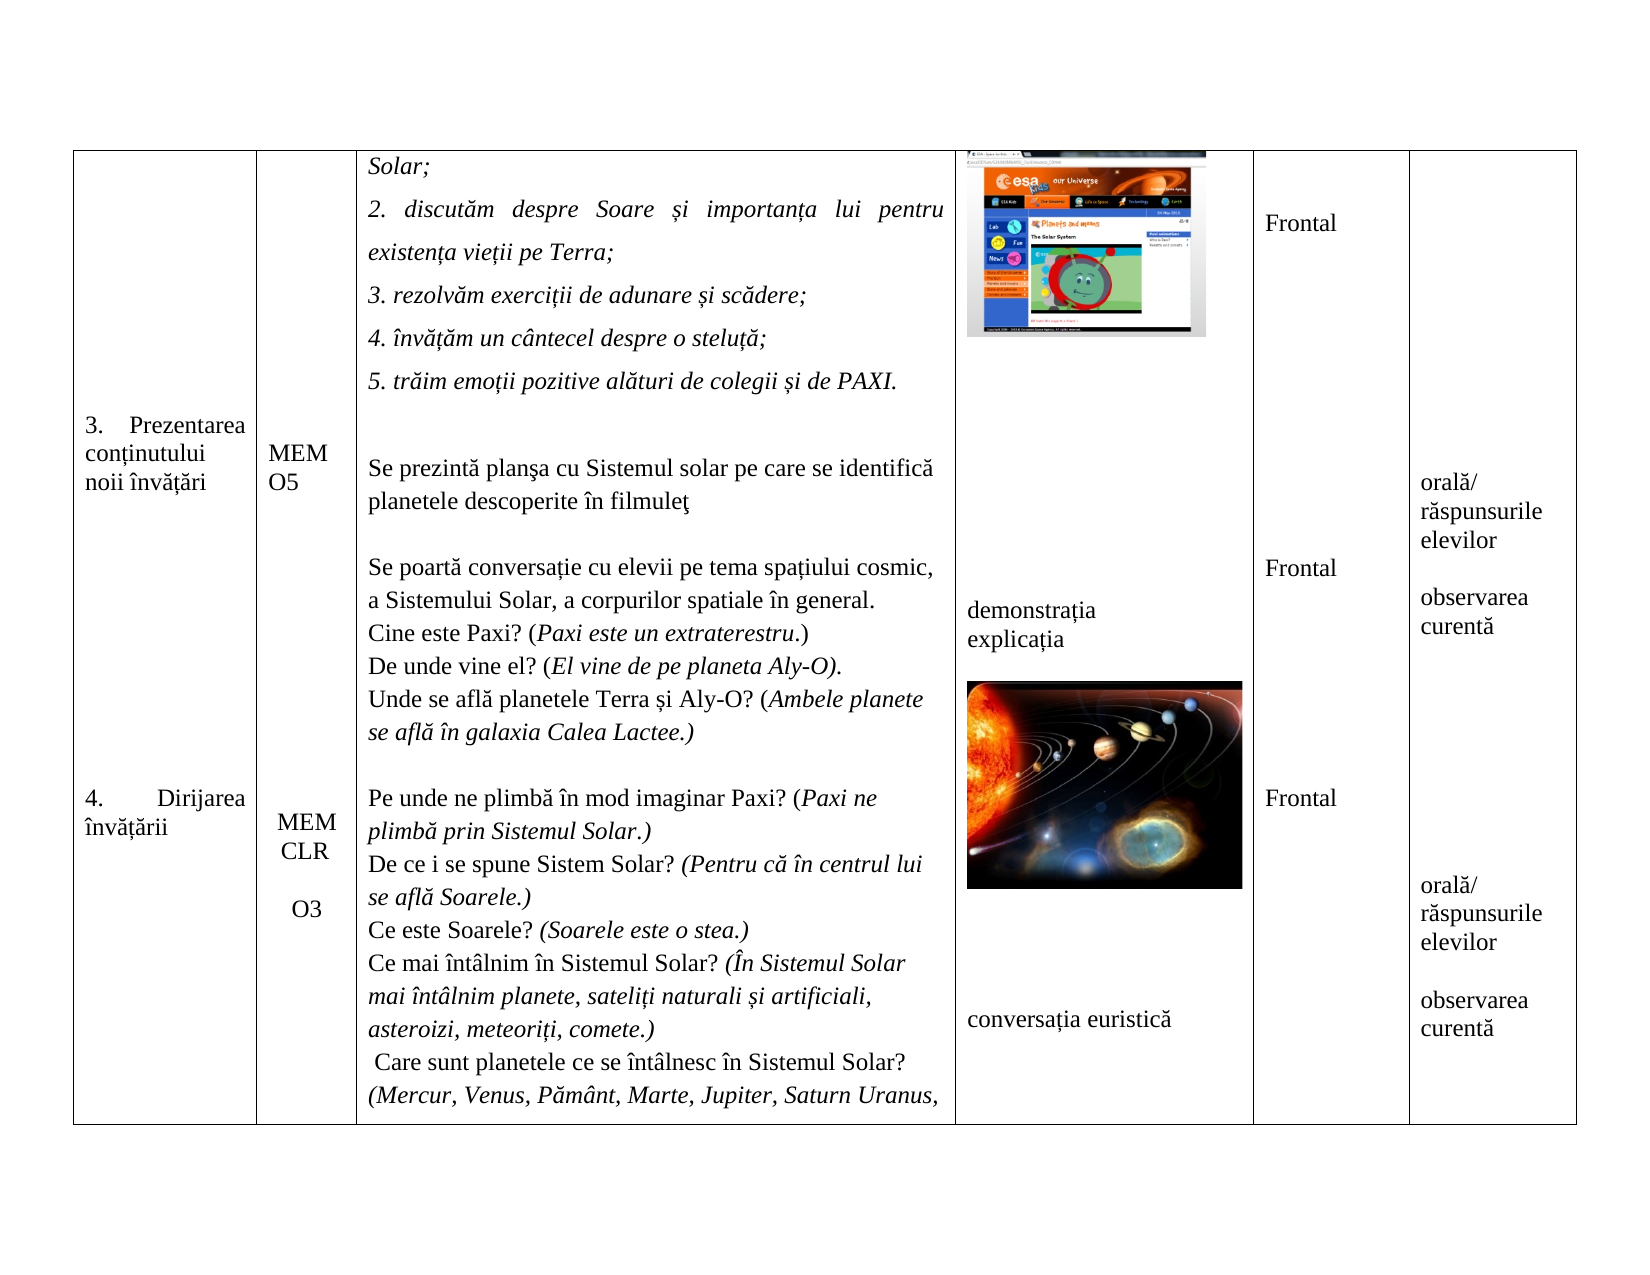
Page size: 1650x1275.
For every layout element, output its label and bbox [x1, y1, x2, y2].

table_cell [956, 151, 1253, 1124]
table_cell [257, 151, 356, 1124]
table_cell [357, 151, 955, 1124]
picture [967, 681, 1243, 889]
table_cell [74, 151, 256, 1124]
picture [967, 151, 1207, 337]
table_cell [1254, 151, 1409, 1124]
table_cell [1410, 151, 1576, 1124]
